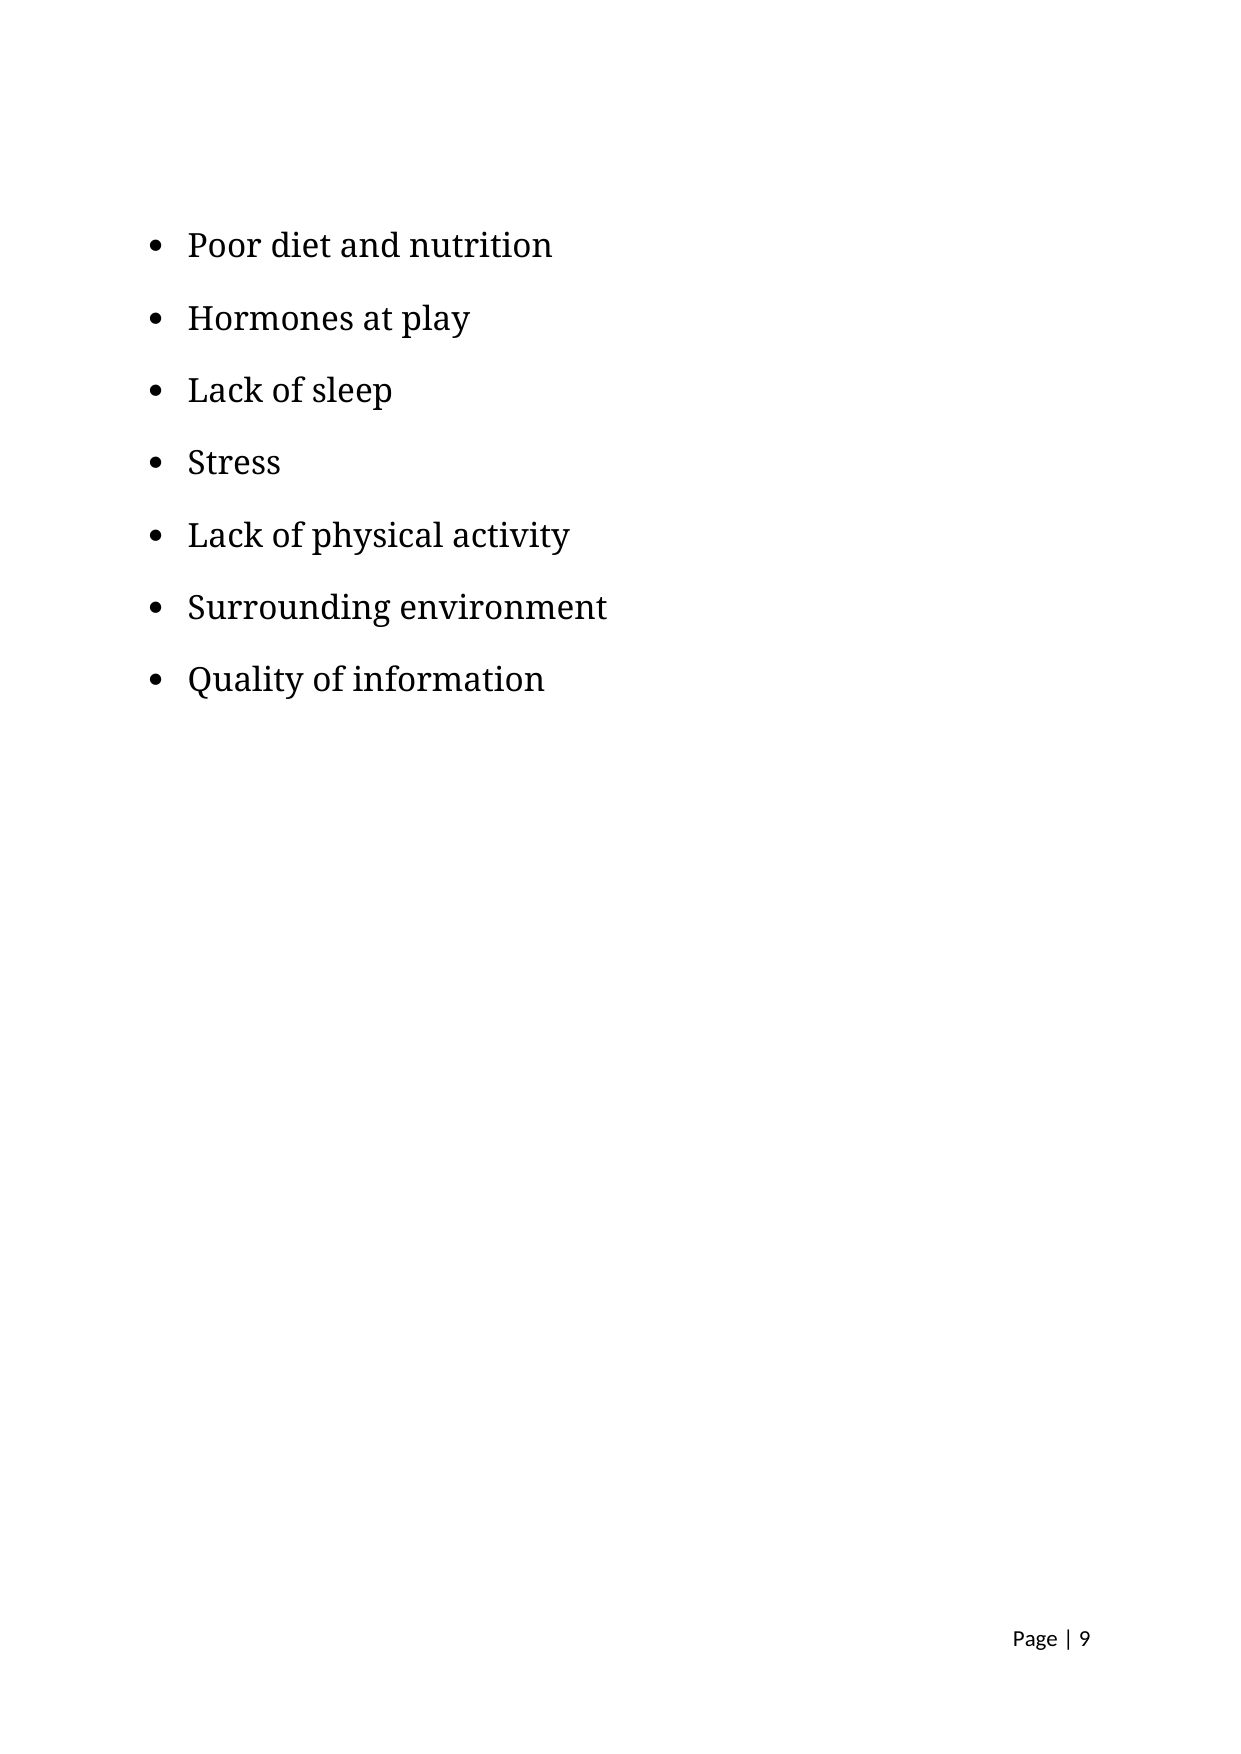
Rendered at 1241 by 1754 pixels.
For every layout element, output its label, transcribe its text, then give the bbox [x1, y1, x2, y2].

subtitle Surrounding environment [150, 584, 1090, 629]
subtitle Lack of physical activity [150, 511, 1090, 557]
subtitle Hormones at play [150, 294, 1090, 340]
subtitle Lack of sleep [150, 367, 1090, 412]
subtitle Stress [150, 439, 1090, 484]
subtitle Quality of information [150, 656, 1090, 701]
subtitle Poor diet and nutrition [150, 222, 1090, 268]
